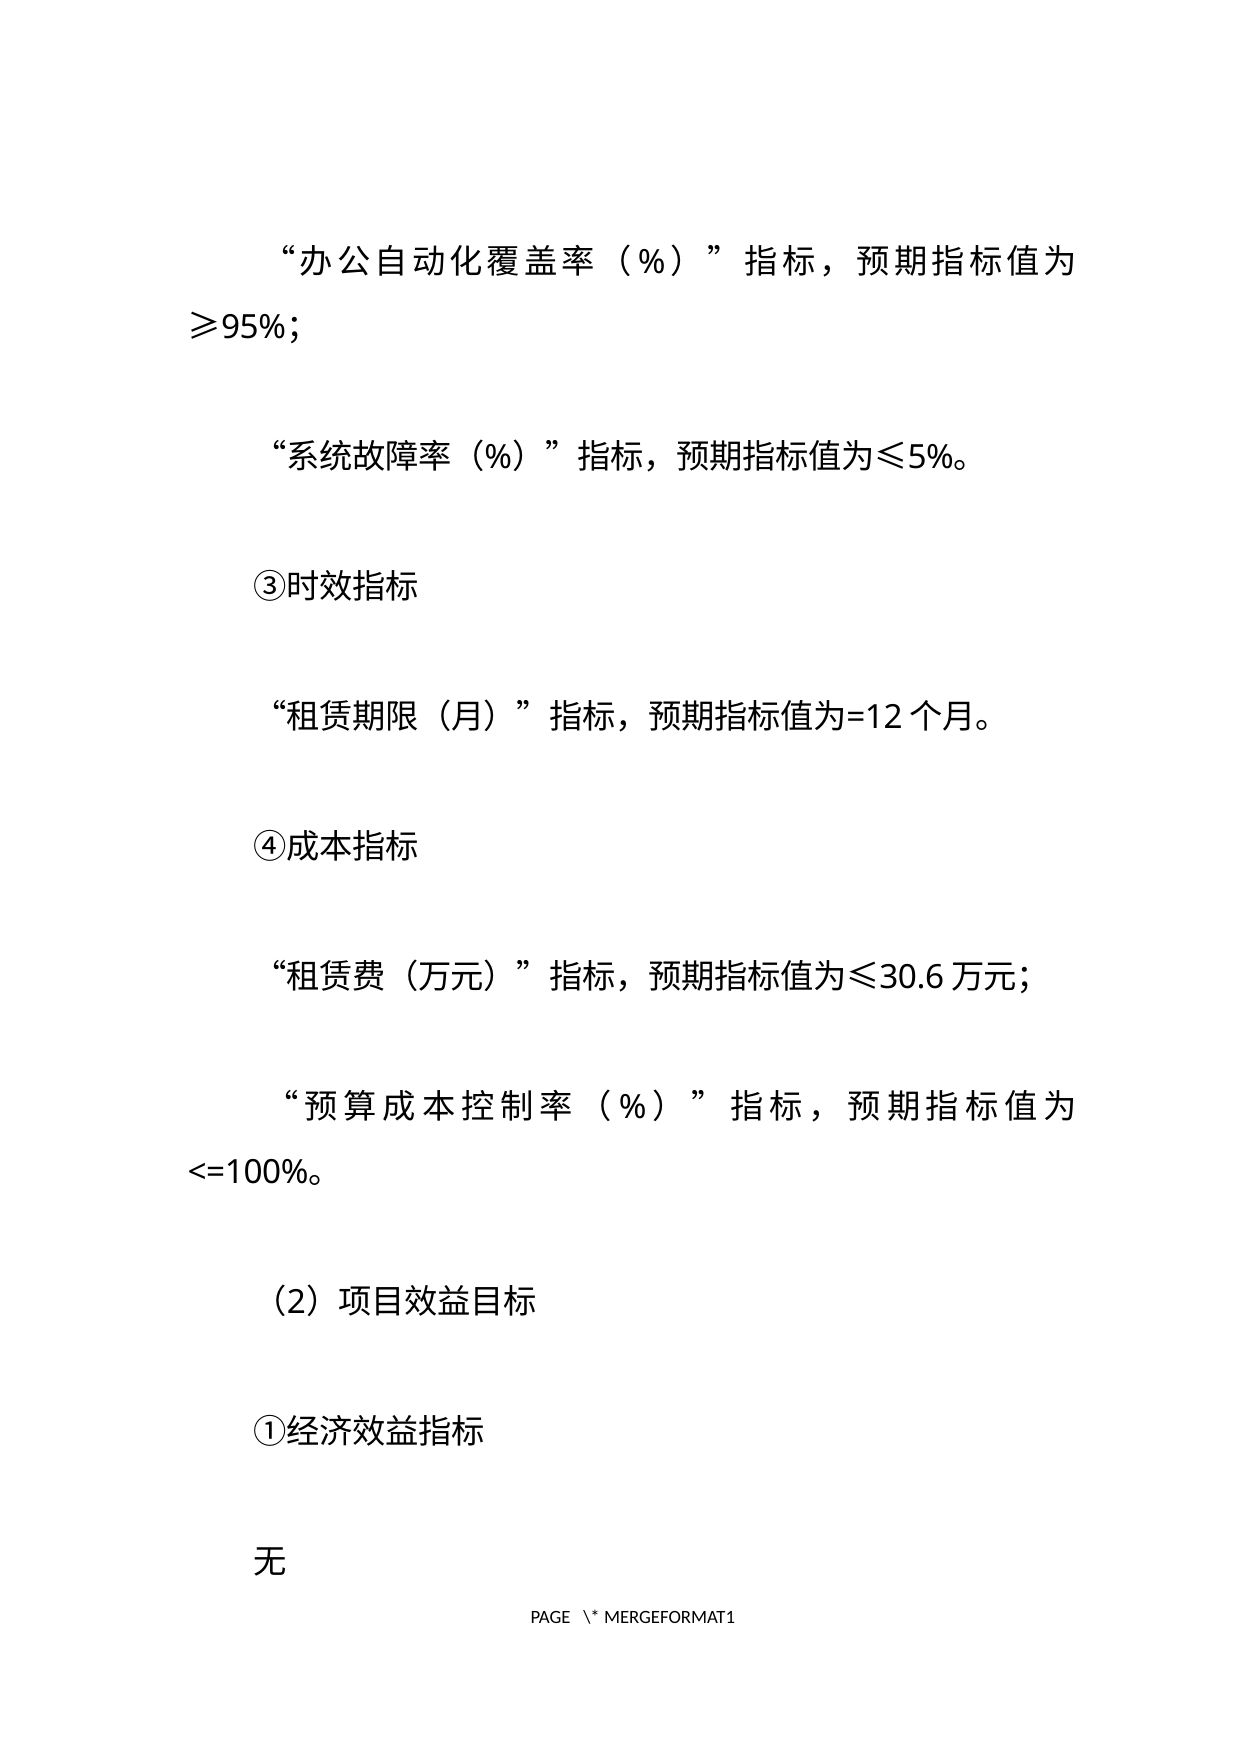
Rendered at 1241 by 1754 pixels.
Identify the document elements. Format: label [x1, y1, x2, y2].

text [187, 162, 1078, 1592]
